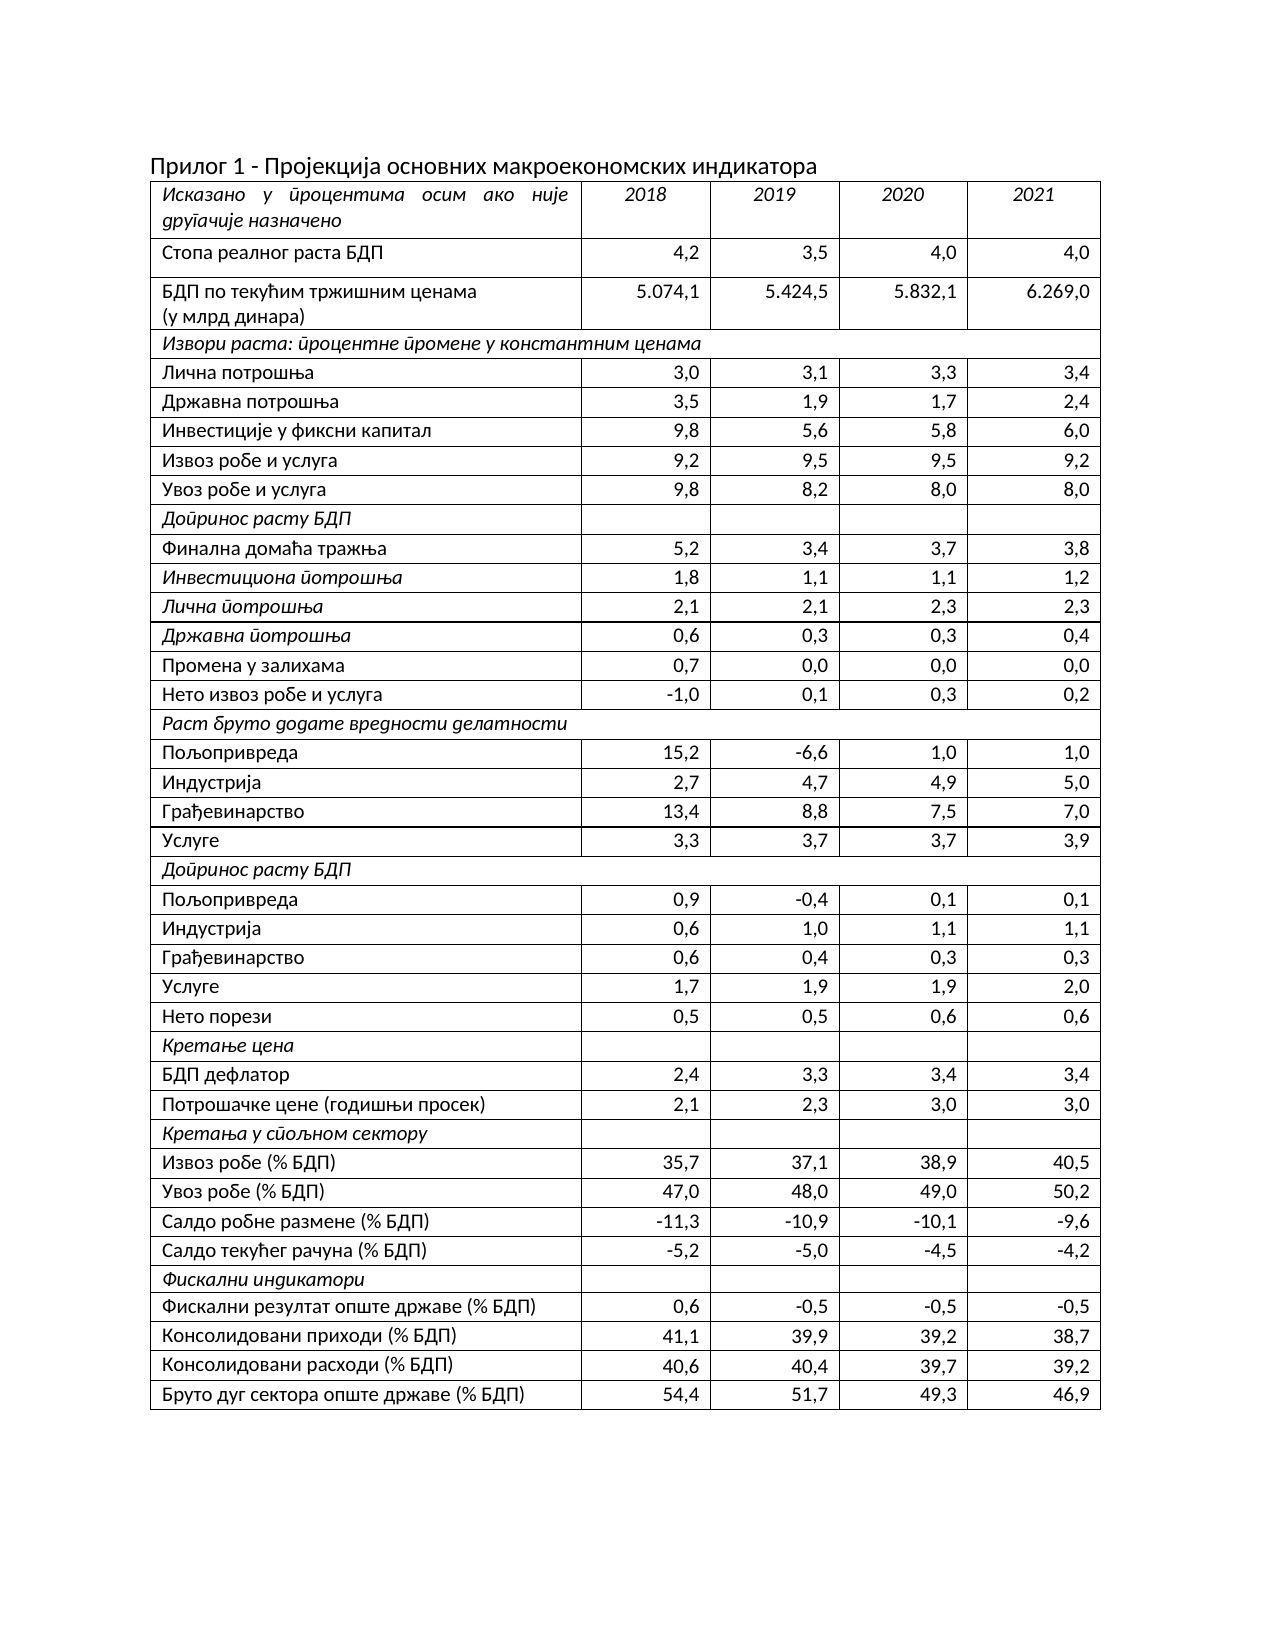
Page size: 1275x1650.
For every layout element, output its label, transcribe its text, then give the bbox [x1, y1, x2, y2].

table_cell Фискални индикатори [151, 1266, 581, 1292]
table_cell 6,0 [968, 418, 1100, 446]
table_cell 0,5 [582, 1003, 710, 1031]
table_cell 3,4 [968, 1062, 1100, 1090]
table_cell Грађевинарство [151, 798, 581, 826]
table_cell 50,2 [968, 1179, 1100, 1207]
table_cell 2,1 [711, 593, 839, 621]
table_cell [711, 505, 839, 534]
table_cell Кретање цена [151, 1032, 581, 1061]
table_cell 5.424,5 [711, 278, 839, 329]
table_cell 0,1 [711, 681, 839, 709]
table_cell 8,8 [711, 798, 839, 826]
table_cell 39,2 [968, 1351, 1100, 1380]
table_cell -5,2 [582, 1237, 710, 1265]
table_cell 3,4 [840, 1062, 967, 1090]
table_cell 2,1 [582, 593, 710, 621]
table_cell Консолидовани приходи (% БДП) [151, 1322, 581, 1350]
table_cell 35,7 [582, 1149, 710, 1178]
table_cell 0,7 [582, 652, 710, 680]
table_cell -4,5 [840, 1237, 967, 1265]
table_cell [711, 1266, 839, 1292]
table_cell 1,2 [968, 564, 1100, 592]
table_cell Услуге [151, 974, 581, 1002]
table_cell Увоз робе и услуга [151, 476, 581, 504]
table_cell Бруто дуг сектора опште државе (% БДП) [151, 1381, 581, 1409]
table_cell 0,9 [582, 886, 710, 914]
table_cell Пољопривреда [151, 740, 581, 768]
table_cell Салдо текућег рачуна (% БДП) [151, 1237, 581, 1265]
table_cell 40,6 [582, 1351, 710, 1380]
table_cell -9,6 [968, 1208, 1100, 1236]
table_cell 49,3 [840, 1381, 967, 1409]
table_header 2019 [711, 182, 839, 238]
table_cell [840, 505, 967, 534]
table_cell Нето порези [151, 1003, 581, 1031]
table_cell 1,7 [582, 974, 710, 1002]
table_cell 5,2 [582, 535, 710, 563]
table_cell -11,3 [582, 1208, 710, 1236]
table_cell Грађевинарство [151, 945, 581, 973]
table_cell 0,6 [968, 1003, 1100, 1031]
table_cell Пољопривреда [151, 886, 581, 914]
table_cell -4,2 [968, 1237, 1100, 1265]
table_cell [582, 1120, 710, 1148]
table_cell Индустрија [151, 915, 581, 943]
table_cell 3,9 [968, 828, 1100, 856]
table_cell 39,2 [840, 1322, 967, 1350]
table_cell Извори раста: процентне промене у константним ценама [151, 330, 1100, 358]
table_cell -0,4 [711, 886, 839, 914]
table_cell 2,3 [968, 593, 1100, 621]
table_cell [968, 1120, 1100, 1148]
table_cell 0,6 [840, 1003, 967, 1031]
table_cell 5,6 [711, 418, 839, 446]
table_cell 39,9 [711, 1322, 839, 1350]
table_cell -5,0 [711, 1237, 839, 1265]
table_cell 1,9 [711, 974, 839, 1002]
table_header 2018 [582, 182, 710, 238]
table_header 2021 [968, 182, 1100, 238]
table_cell 39,7 [840, 1351, 967, 1380]
table_cell БДП дефлатор [151, 1062, 581, 1090]
table_cell 0,0 [711, 652, 839, 680]
table_cell Промена у залихама [151, 652, 581, 680]
table_cell Извоз робe (% БДП) [151, 1149, 581, 1178]
text Прилог 1 - Пројекција основних макроекономских индикатора [150, 150, 1125, 181]
table_cell 47,0 [582, 1179, 710, 1207]
table_cell [968, 1266, 1100, 1292]
table_cell 5,8 [840, 418, 967, 446]
table_cell 9,5 [840, 447, 967, 475]
table_cell 4,7 [711, 769, 839, 797]
table_cell 1,0 [840, 740, 967, 768]
table_cell Потрошачке цене (годишњи просек) [151, 1091, 581, 1119]
table_cell 0,1 [840, 886, 967, 914]
table_cell [711, 1032, 839, 1061]
table_cell 3,0 [968, 1091, 1100, 1119]
table_cell Инвестициона потрошња [151, 564, 581, 592]
table_header Исказано у процентима осим ако није другачије назначено [151, 182, 581, 238]
table_cell 9,2 [968, 447, 1100, 475]
table_cell Стопа реалног раста БДП [151, 239, 581, 277]
table_cell -10,9 [711, 1208, 839, 1236]
table_cell 1,0 [968, 740, 1100, 768]
table_cell 0,5 [711, 1003, 839, 1031]
table_cell 41,1 [582, 1322, 710, 1350]
table_cell 51,7 [711, 1381, 839, 1409]
table_cell 3,7 [840, 828, 967, 856]
table_cell 1,1 [840, 564, 967, 592]
table_cell Индустрија [151, 769, 581, 797]
table_cell 8,2 [711, 476, 839, 504]
table_cell 0,3 [840, 681, 967, 709]
table_cell 3,4 [711, 535, 839, 563]
table_cell Државна потрошња [151, 623, 581, 651]
table_cell [711, 1120, 839, 1148]
table_cell 2,7 [582, 769, 710, 797]
table_cell 2,4 [968, 388, 1100, 417]
table_cell 5.074,1 [582, 278, 710, 329]
table_cell 5,0 [968, 769, 1100, 797]
table_cell -10,1 [840, 1208, 967, 1236]
table_cell 2,3 [840, 593, 967, 621]
table_cell [840, 1266, 967, 1292]
table_cell Допринос расту БДП [151, 505, 581, 534]
table_cell 4,0 [840, 239, 967, 277]
table_cell Фискални резултат опште државе (% БДП) [151, 1293, 581, 1321]
table_cell 0,2 [968, 681, 1100, 709]
table_cell 7,5 [840, 798, 967, 826]
table_cell [840, 1032, 967, 1061]
table_cell 13,4 [582, 798, 710, 826]
table_cell -0,5 [711, 1293, 839, 1321]
table_cell Лична потрошња [151, 593, 581, 621]
table_cell 0,4 [711, 945, 839, 973]
table_cell 54,4 [582, 1381, 710, 1409]
table_cell 1,7 [840, 388, 967, 417]
table_cell 3,5 [582, 388, 710, 417]
table_cell 1,8 [582, 564, 710, 592]
table_cell 9,5 [711, 447, 839, 475]
table_cell 9,2 [582, 447, 710, 475]
table_cell [582, 505, 710, 534]
table_cell 38,7 [968, 1322, 1100, 1350]
table_cell -0,5 [840, 1293, 967, 1321]
table_cell 4,2 [582, 239, 710, 277]
table_cell Раст бруто додате вредности делатности [151, 710, 1100, 738]
table_cell Увоз робe (% БДП) [151, 1179, 581, 1207]
table_cell 40,4 [711, 1351, 839, 1380]
table_cell 0,0 [840, 652, 967, 680]
table_cell 0,3 [968, 945, 1100, 973]
table_cell 8,0 [968, 476, 1100, 504]
table_cell 0,3 [711, 623, 839, 651]
table_cell Државна потрошња [151, 388, 581, 417]
table_cell 1,9 [711, 388, 839, 417]
table_cell 9,8 [582, 476, 710, 504]
table_cell 38,9 [840, 1149, 967, 1178]
table_cell 1,9 [840, 974, 967, 1002]
table_cell 1,1 [968, 915, 1100, 943]
table_cell 2,3 [711, 1091, 839, 1119]
table_cell 3,8 [968, 535, 1100, 563]
table_cell 5.832,1 [840, 278, 967, 329]
table_cell Допринос расту БДП [151, 857, 1100, 885]
table_cell 3,1 [711, 359, 839, 387]
table_cell 46,9 [968, 1381, 1100, 1409]
table_cell 0,6 [582, 623, 710, 651]
table_cell 0,3 [840, 623, 967, 651]
table_cell [968, 1032, 1100, 1061]
table_cell 3,3 [840, 359, 967, 387]
table_cell Лична потрошња [151, 359, 581, 387]
table_cell -1,0 [582, 681, 710, 709]
table_cell [840, 1120, 967, 1148]
table_cell Консолидовани расходи (% БДП) [151, 1351, 581, 1380]
table_cell [582, 1266, 710, 1292]
table_header 2020 [840, 182, 967, 238]
table_cell 0,6 [582, 945, 710, 973]
table_cell 1,0 [711, 915, 839, 943]
table_cell 40,5 [968, 1149, 1100, 1178]
table_cell Нето извоз робе и услуга [151, 681, 581, 709]
table_cell 0,3 [840, 945, 967, 973]
table_cell -6,6 [711, 740, 839, 768]
table_cell Кретања у спољном сектору [151, 1120, 581, 1148]
table_cell 3,0 [582, 359, 710, 387]
table_cell 0,6 [582, 1293, 710, 1321]
table_cell 1,1 [711, 564, 839, 592]
table_cell 2,4 [582, 1062, 710, 1090]
table_cell Инвестиције у фиксни капитал [151, 418, 581, 446]
table_cell 3,0 [840, 1091, 967, 1119]
table_cell 0,1 [968, 886, 1100, 914]
table_cell 3,7 [711, 828, 839, 856]
table_cell 7,0 [968, 798, 1100, 826]
table_cell 0,6 [582, 915, 710, 943]
table_cell -0,5 [968, 1293, 1100, 1321]
table_cell 49,0 [840, 1179, 967, 1207]
table_cell 0,0 [968, 652, 1100, 680]
table_cell Услуге [151, 828, 581, 856]
table_cell 1,1 [840, 915, 967, 943]
table_cell 2,0 [968, 974, 1100, 1002]
table_cell БДП по текућим тржишним ценама (у млрд динара) [151, 278, 581, 329]
table_cell [582, 1032, 710, 1061]
table_cell Финална домаћа тражња [151, 535, 581, 563]
table_cell 3,7 [840, 535, 967, 563]
table_cell 3,3 [711, 1062, 839, 1090]
table_cell 3,5 [711, 239, 839, 277]
table_cell [968, 505, 1100, 534]
table_cell 0,4 [968, 623, 1100, 651]
table_cell Салдо робне размене (% БДП) [151, 1208, 581, 1236]
table_cell 3,4 [968, 359, 1100, 387]
table_cell 3,3 [582, 828, 710, 856]
table_cell 9,8 [582, 418, 710, 446]
table_cell 6.269,0 [968, 278, 1100, 329]
table_cell 4,9 [840, 769, 967, 797]
table_cell 4,0 [968, 239, 1100, 277]
table_cell 37,1 [711, 1149, 839, 1178]
table_cell 48,0 [711, 1179, 839, 1207]
table_cell 8,0 [840, 476, 967, 504]
table_cell 2,1 [582, 1091, 710, 1119]
table_cell 15,2 [582, 740, 710, 768]
table_cell Извоз робе и услуга [151, 447, 581, 475]
